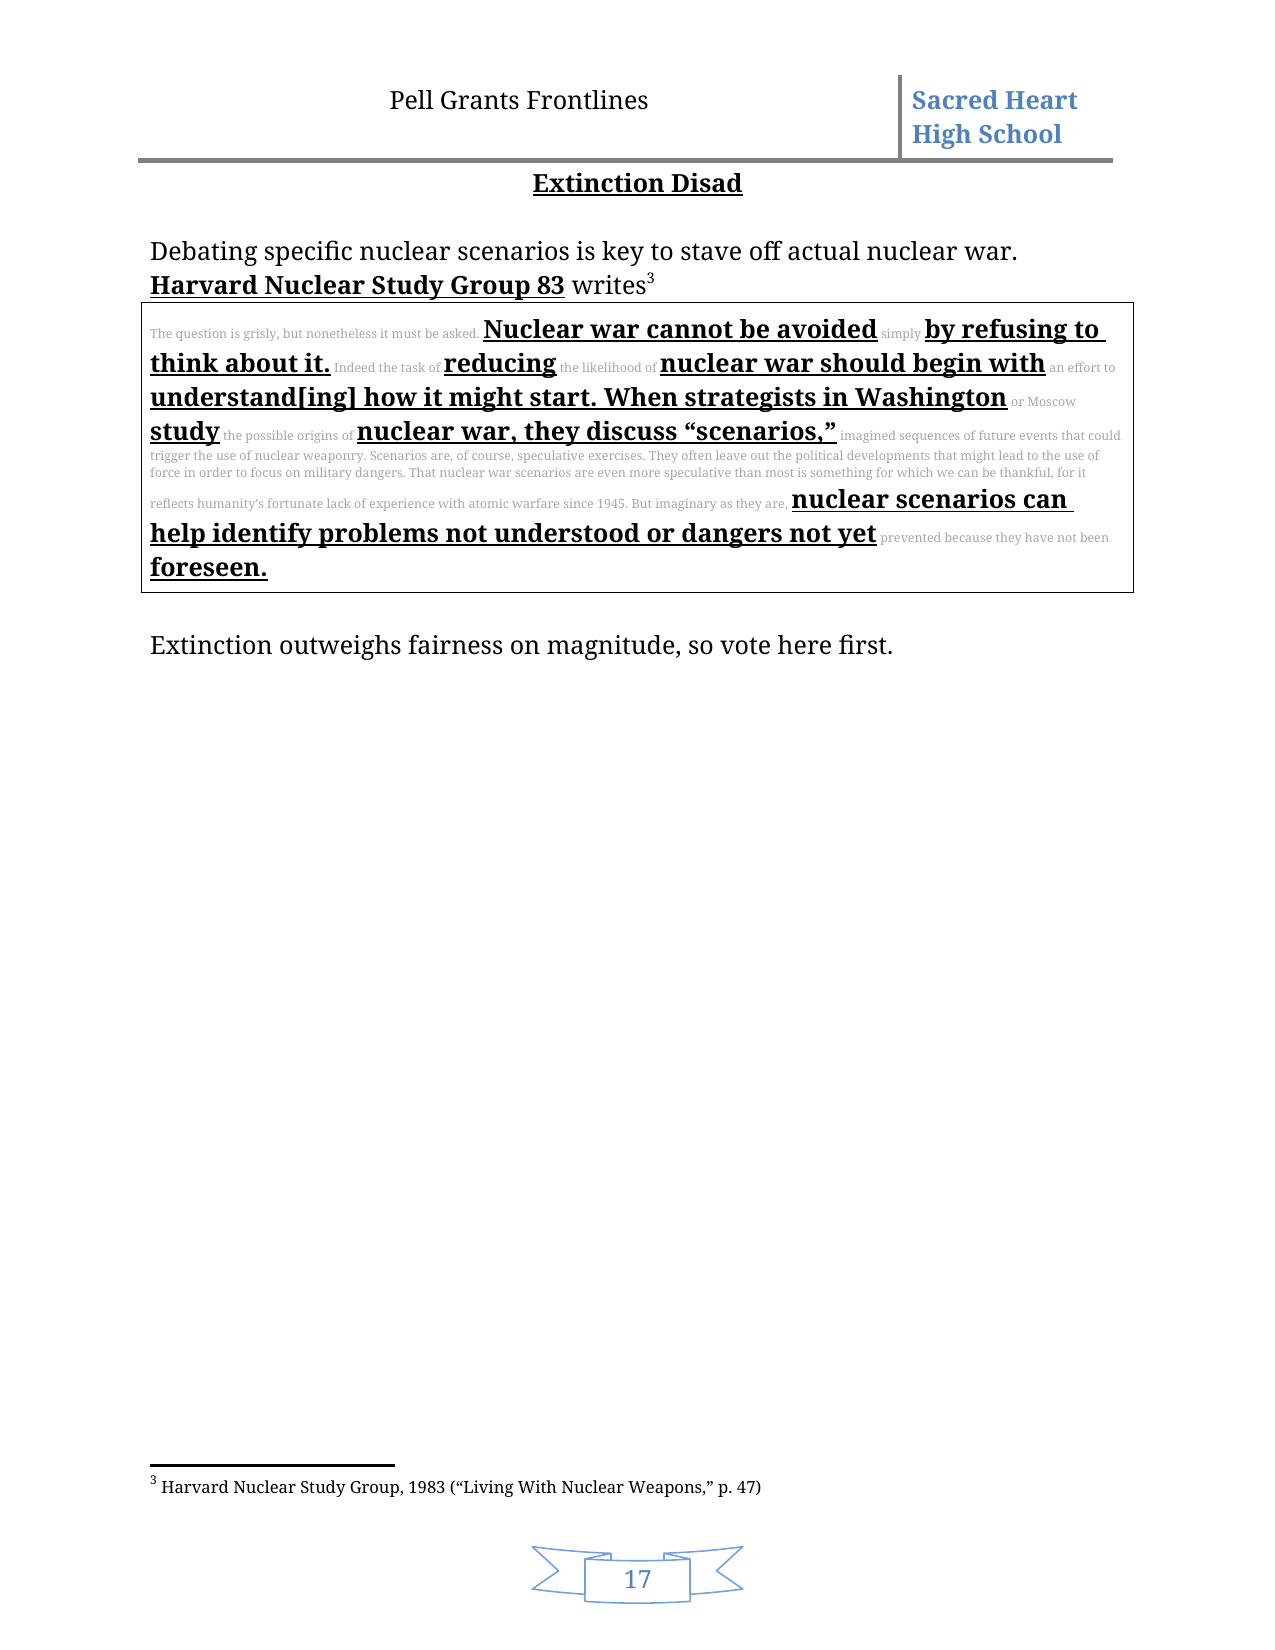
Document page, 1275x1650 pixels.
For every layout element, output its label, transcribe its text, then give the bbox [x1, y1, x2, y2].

text Debating specific nuclear scenarios is key to stave off actual nuclear war. [150, 234, 1125, 268]
text Extinction outweighs fairness on magnitude, so vote here first. [150, 627, 1125, 661]
text Harvard Nuclear Study Group 83 writes [150, 268, 1125, 302]
text The question is grisly, but nonetheless it must be asked. Nuclear war cannot be avoided simply by refusing to think about it. Indeed the task of reducing the likelihood of nuclear war should begin with an effort to understand[ing] how it might start. When strategists in Washington or Moscow study the possible origins of nuclear war, they discuss “scenarios,” imagined sequences of future events that could trigger the use of nuclear weaponry. Scenarios are, of course, speculative exercises. They often leave out the political developments that might lead to the use of force in order to focus on military dangers. That nuclear war scenarios are even more speculative than most is something for which we can be thankful, for it reflects humanity’s fortunate lack of experience with atomic warfare since 1945. But imaginary as they are, nuclear scenarios can help identify problems not understood or dangers not yet prevented because they have not been foreseen. [142, 303, 1133, 592]
subtitle Extinction Disad [150, 166, 1125, 200]
